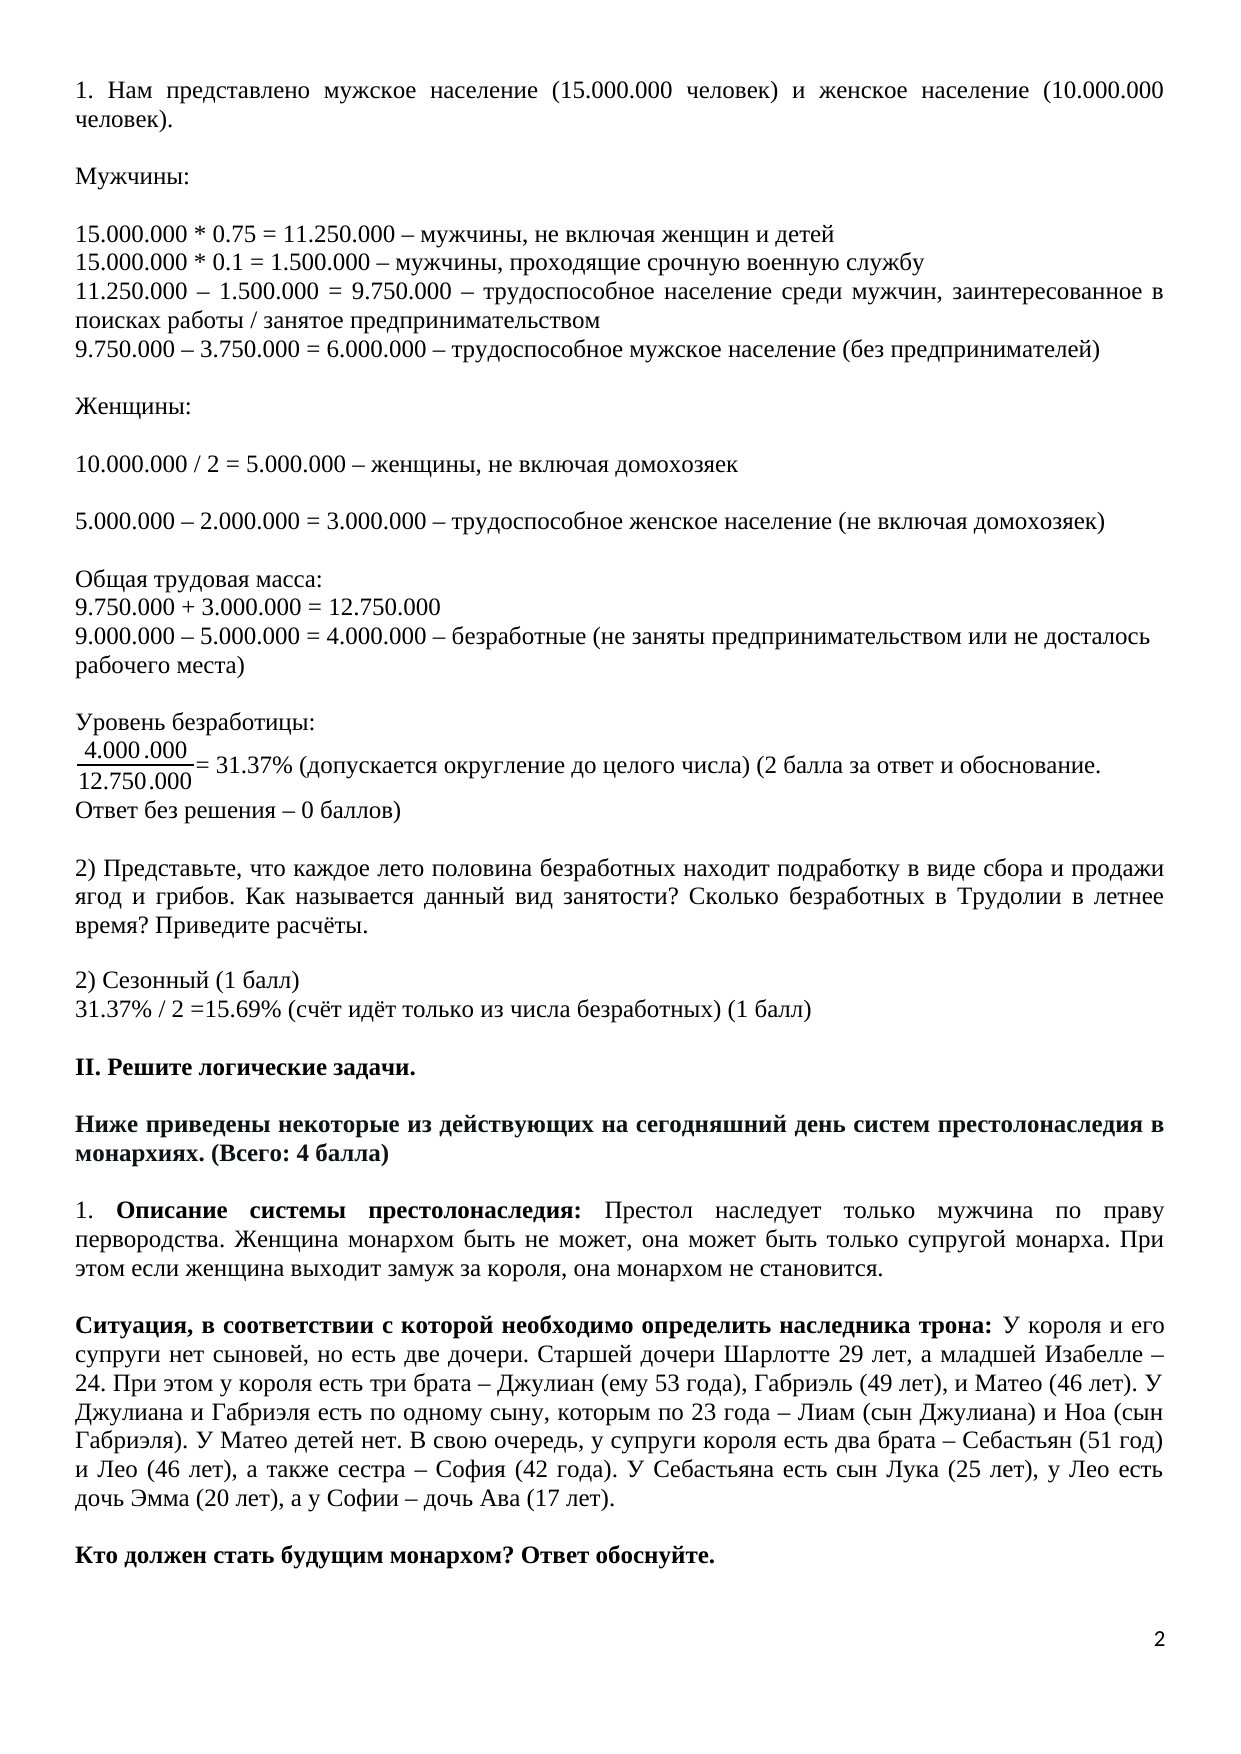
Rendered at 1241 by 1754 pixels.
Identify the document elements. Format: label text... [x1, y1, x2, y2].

text Общая трудовая масса: [75, 564, 1165, 592]
text 15.000.000 * 0.1 = 1.500.000 – мужчины, проходящие срочную военную службу [75, 247, 1165, 276]
text 15.000.000 * 0.75 = 11.250.000 – мужчины, не включая женщин и детей [75, 219, 1165, 247]
text 2) Представьте, что каждое лето половина безработных находит подработку в виде сбора и продажи ягод и грибов. Как называется данный вид занятости? Сколько безработных в Трудолии в летнее время? Приведите расчёты. [75, 853, 1165, 939]
text = 31.37% (допускается округление до целого числа) (2 балла за ответ и обоснование. Ответ без решения – 0 баллов) [75, 736, 1165, 824]
text Мужчины: [75, 161, 1165, 190]
text Ниже приведены некоторые из действующих на сегодняшний день систем престолонаследия в монархиях. (Всего: 4 балла) [198, 1138, 1165, 1167]
text Уровень безработицы: [75, 707, 1165, 736]
text 1. Нам представлено мужское население (15.000.000 человек) и женское население (10.000.000 человек). [75, 75, 1165, 132]
text II. Решите логические задачи. [75, 1052, 1165, 1080]
text 9.000.000 – 5.000.000 = 4.000.000 – безработные (не заняты предпринимательством или не досталось рабочего места) [75, 621, 1165, 679]
text 10.000.000 / 2 = 5.000.000 – женщины, не включая домохозяек [75, 449, 1165, 477]
text Ситуация, в соответствии с которой необходимо определить наследника трона: У короля и его супруги нет сыновей, но есть две дочери. Старшей дочери Шарлотте 29 лет, а младшей Изабелле – 24. При этом у короля есть три брата – Джулиан (ему 53 года), Габриэль (49 лет), и Матео (46 лет). У Джулиана и Габриэля есть по одному сыну, которым по 23 года – Лиам (сын Джулиана) и Ноа (сын Габриэля). У Матео детей нет. В свою очередь, у супруги короля есть два брата – Себастьян (51 год) и Лео (46 лет), а также сестра – София (42 года). У Себастьяна есть сын Лука (25 лет), у Лео есть дочь Эмма (20 лет), а у Софии – дочь Ава (17 лет). [75, 1310, 1165, 1512]
text 11.250.000 – 1.500.000 = 9.750.000 – трудоспособное население среди мужчин, заинтересованное в поисках работы / занятое предпринимательством [75, 276, 1165, 334]
text 31.37% / 2 =15.69% (счёт идёт только из числа безработных) (1 балл) [75, 994, 1165, 1023]
text 2) Сезонный (1 балл) [75, 965, 1165, 994]
text 1. Описание системы престолонаследия: Престол наследует только мужчина по праву первородства. Женщина монархом быть не может, она может быть только супругой монарха. При этом если женщина выходит замуж за короля, она монархом не становится. [75, 1195, 1165, 1282]
text 9.750.000 – 3.750.000 = 6.000.000 – трудоспособное мужское население (без предпринимателей) [75, 334, 1165, 362]
text Женщины: [75, 391, 1165, 420]
text Кто должен стать будущим монархом? Ответ обоснуйте. [75, 1540, 1165, 1569]
text 5.000.000 – 2.000.000 = 3.000.000 – трудоспособное женское население (не включая домохозяек) [75, 506, 1165, 535]
text 9.750.000 + 3.000.000 = 12.750.000 [75, 592, 1165, 621]
